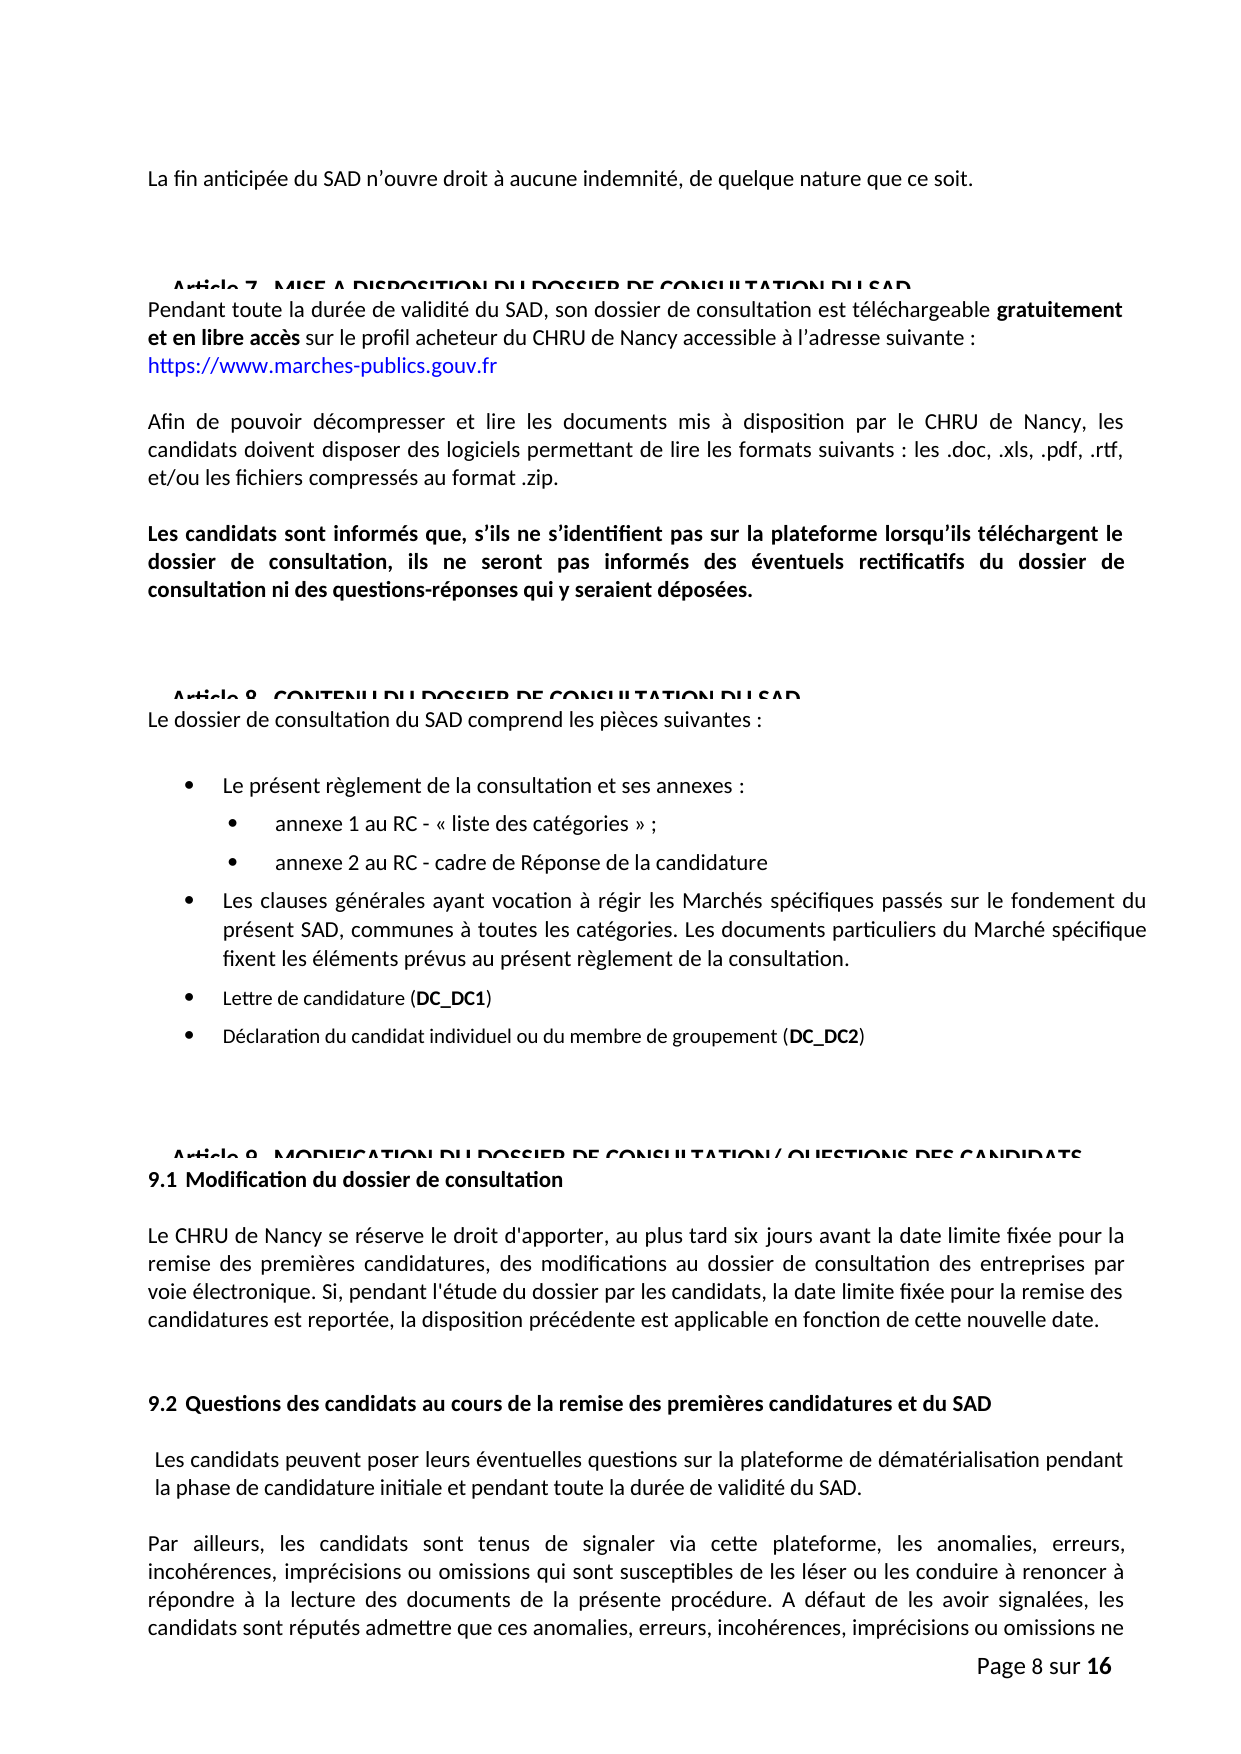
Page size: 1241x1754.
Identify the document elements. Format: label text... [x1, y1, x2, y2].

list Déclaration du candidat individuel ou du membre de groupement (DC_DC2) [185, 1020, 1148, 1049]
text Le dossier de consultation du SAD comprend les pièces suivantes : [148, 705, 1148, 733]
subtitle Questions des candidats au cours de la remise des premières candidatures et du SAD [148, 1389, 1148, 1417]
list Les clauses générales ayant vocation à régir les Marchés spécifiques passés sur le fondement du présent SAD, communes à toutes les catégories. Les documents particuliers du Marché spécifique fixent les éléments prévus au présent règlement de la consultation. [185, 885, 1148, 972]
text Le CHRU de Nancy se réserve le droit d'apporter, au plus tard six jours avant la date limite fixée pour la remise des premières candidatures, des modifications au dossier de consultation des entreprises par voie électronique. Si, pendant l'étude du dossier par les candidats, la date limite fixée pour la remise des candidatures est reportée, la disposition précédente est applicable en fonction de cette nouvelle date. [148, 1221, 1126, 1333]
list annexe 2 au RC - cadre de Réponse de la candidature [223, 847, 1148, 876]
text Les candidats peuvent poser leurs éventuelles questions sur la plateforme de dématérialisation pendant la phase de candidature initiale et pendant toute la durée de validité du SAD. [154, 1445, 1125, 1501]
list annexe 1 au RC - « liste des catégories » ; [223, 809, 1148, 838]
text Afin de pouvoir décompresser et lire les documents mis à disposition par le CHRU de Nancy, les candidats doivent disposer des logiciels permettant de lire les formats suivants : les .doc, .xls, .pdf, .rtf, et/ou les fichiers compressés au format .zip. [148, 407, 1126, 491]
text La fin anticipée du SAD n’ouvre droit à aucune indemnité, de quelque nature que ce soit. [148, 164, 1148, 193]
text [148, 1529, 1126, 1641]
list Le présent règlement de la consultation et ses annexes : [185, 770, 1148, 799]
subtitle Modification du dossier de consultation [148, 1165, 1148, 1193]
subtitle Les candidats sont informés que, s’ils ne s’identifient pas sur la plateforme lorsqu’ils téléchargent le dossier de consultation, ils ne seront pas informés des éventuels rectificatifs du dossier de consultation ni des questions-réponses qui y seraient déposées. [148, 519, 1125, 603]
text Pendant toute la durée de validité du SAD, son dossier de consultation est téléchargeable gratuitement et en libre accès sur le profil acheteur du CHRU de Nancy accessible à l’adresse suivante : https://www.marches-publics.gouv.fr [148, 295, 1127, 379]
list Lettre de candidature (DC_DC1) [185, 982, 1148, 1011]
